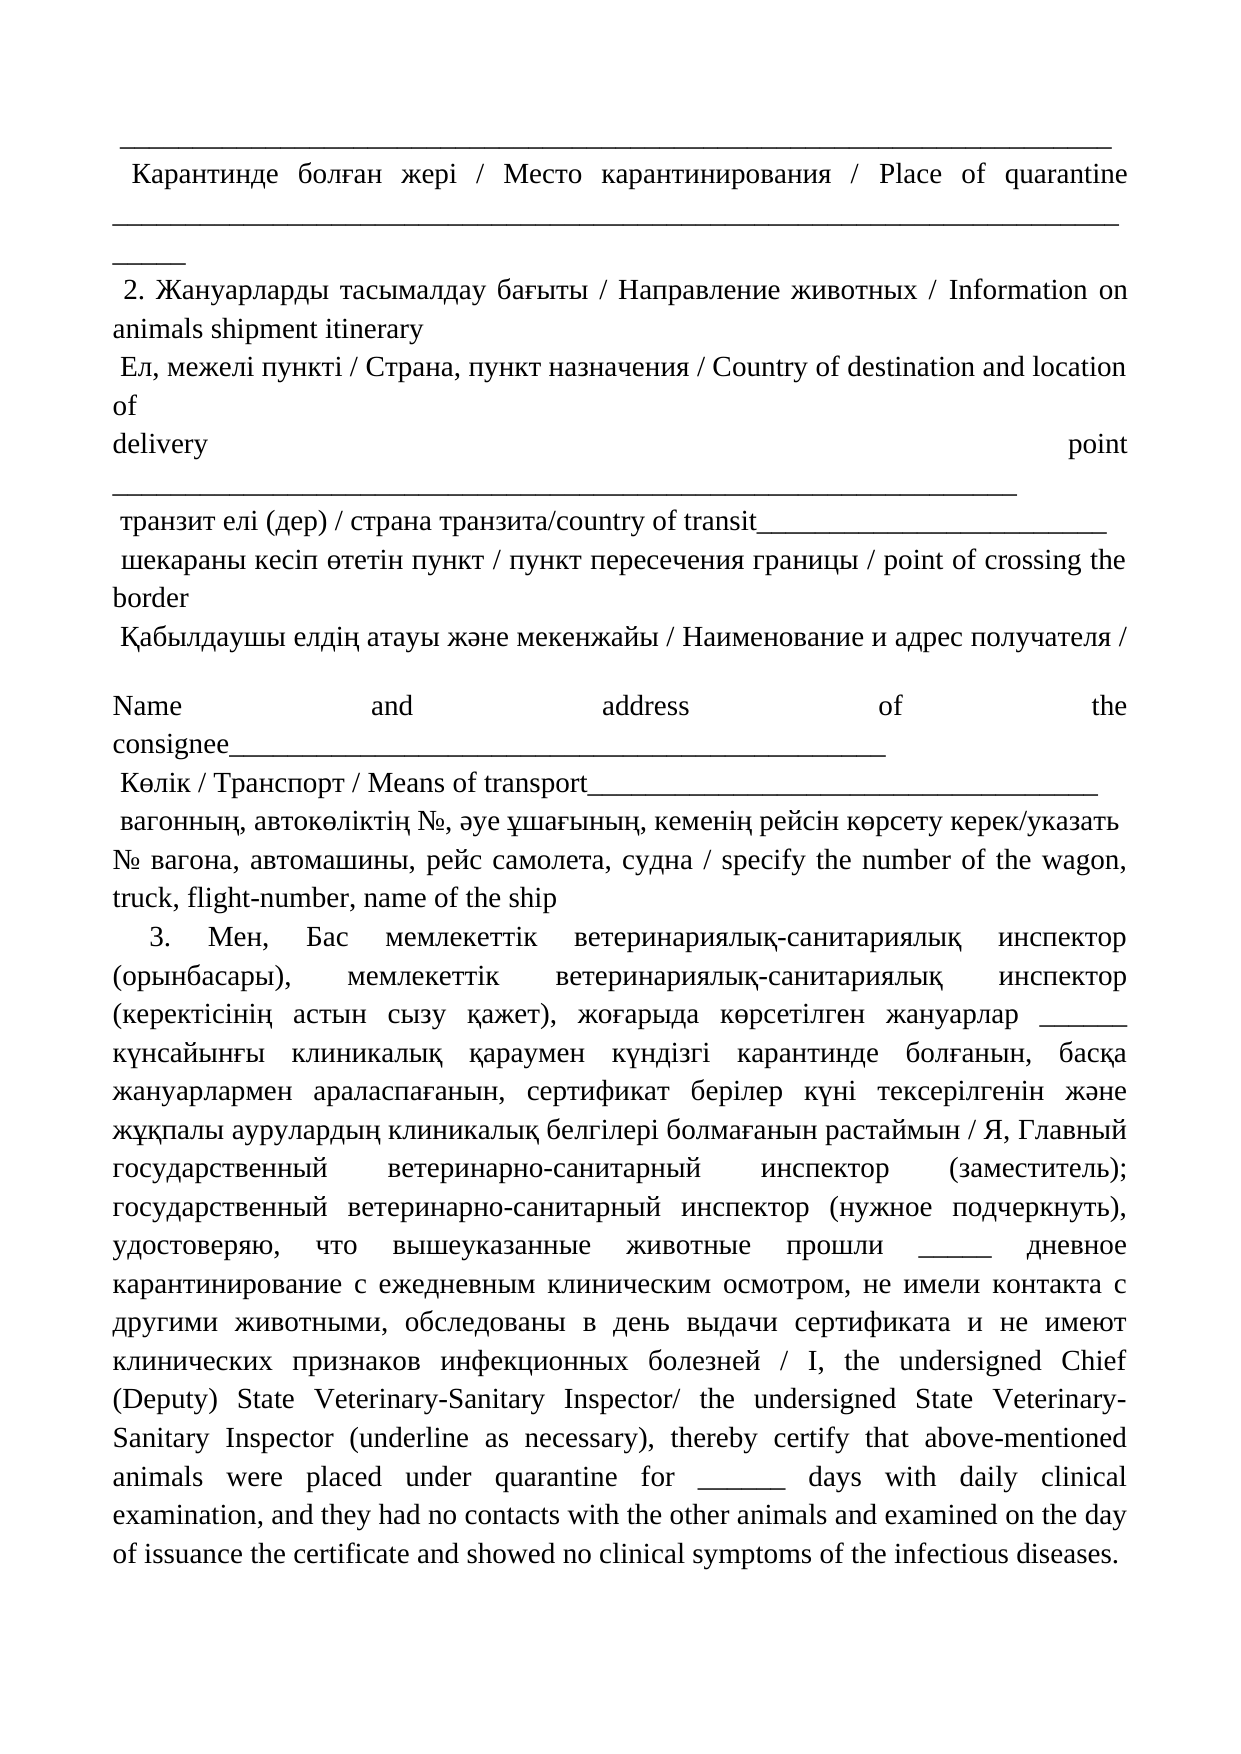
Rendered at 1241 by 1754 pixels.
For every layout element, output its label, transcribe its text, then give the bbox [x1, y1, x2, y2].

text Карантинде болған жері / Место карантинирования / Place of quarantine __________________________________________________________________________ [112, 157, 1128, 267]
text Ел, межелі пункті / Страна, пункт назначения / Country of destination and location of delivery point ______________________________________________________________ [112, 349, 1128, 498]
text 3. Мен, Бас мемлекеттік ветеринариялық-санитариялық инспектор (орынбасары), мемлекеттік ветеринариялық-санитариялық инспектор (керектісінің астын сызу қажет), жоғарыда көрсетілген жануарлар ______ күнсайынғы клиникалық қараумен күндізгі карантинде болғанын, басқа жануарлармен араласпағанын, сертификат берілер күні тексерілгенін және жұқпалы аурулардың клиникалық белгілері болмағанын растаймын / Я, Главный государственный ветеринарно-санитарный инспектор (заместитель); государственный ветеринарно-санитарный инспектор (нужное подчеркнуть), удостоверяю, что вышеуказанные животные прошли _____ дневное карантинирование с ежедневным клиническим осмотром, не имели контакта с другими животными, обследованы в день выдачи сертификата и не имеют клинических признаков инфекционных болезней / I, the undersigned Chief (Deputy) State Veterinary-Sanitary Inspector/ the undersigned State Veterinary-Sanitary Inspector (underline as necessary), thereby certify that above-mentionеd animals were placed under quarantine for ______ days with daily clinical examination, and they had no contacts with the other animals and examined on the day of issuance the certificate and showed no clinical symptoms of the infectious diseases. [112, 919, 1128, 1569]
text 2. Жануарларды тасымалдау бағыты / Направление животных / Information on animals shipment itinerary [112, 272, 1128, 344]
text шекараны кесіп өтетін пункт / пункт пересечения границы / рoint of crossing the border [112, 542, 1128, 614]
text Қабылдаушы елдің атауы және мекенжайы / Наименование и адрес получателя / Name and address of the consignee_____________________________________________ [112, 619, 1128, 760]
text ____________________________________________________________________ [112, 118, 1128, 152]
text вагонның, автокөліктің №, әуе ұшағының, кеменің рейсін көрсету керек/указать № вагона, автомашины, рейс самолета, судна / specify the number of the wagon, truck, flight-number, name of the ship [112, 803, 1128, 914]
text транзит елі (дер) / страна транзита/сountry of transit________________________ [112, 503, 1128, 537]
text Көлік / Транспорт / Means of transport___________________________________ [112, 765, 1128, 798]
